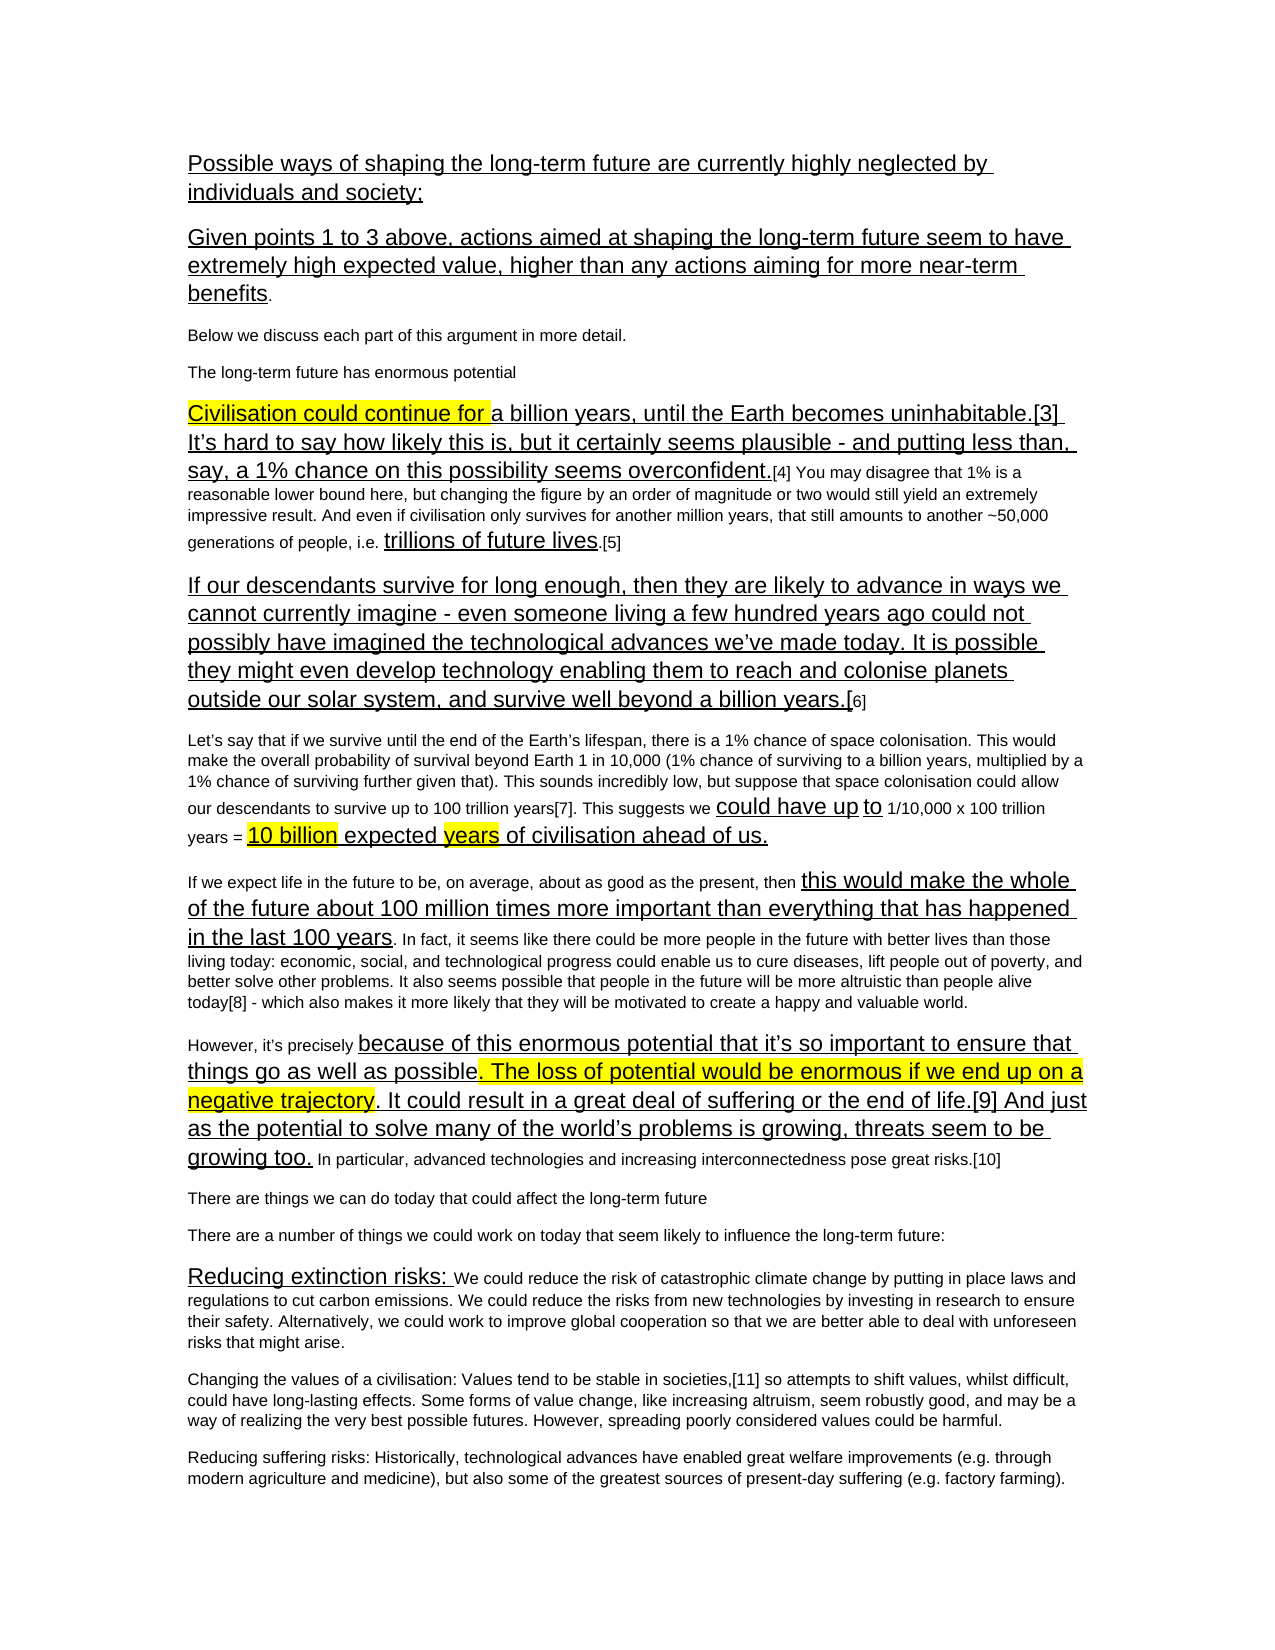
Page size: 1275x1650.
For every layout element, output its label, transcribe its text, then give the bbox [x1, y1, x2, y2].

text There are things we can do today that could affect the long-term future [187, 1189, 1087, 1208]
text Civilisation could continue for a billion years, until the Earth becomes uninhabitable.[3] It’s hard to say how likely this is, but it certainly seems plausible - and putting less than, say, a 1% chance on this possibility seems overconfident.[4] You may disagree that 1% is a reasonable lower bound here, but changing the figure by an order of magnitude or two would still yield an extremely impressive result. And even if civilisation only survives for another million years, that still amounts to another ~50,000 generations of people, i.e. trillions of future lives.[5] [187, 400, 1087, 553]
text However, it’s precisely because of this enormous potential that it’s so important to ensure that things go as well as possible. The loss of potential would be enormous if we end up on a negative trajectory. It could result in a great deal of suffering or the end of life.[9] And just as the potential to solve many of the world’s problems is growing, threats seem to be growing too. In particular, advanced technologies and increasing interconnectedness pose great risks.[10] [187, 1111, 1087, 1170]
text Let’s say that if we survive until the end of the Earth’s lifespan, there is a 1% chance of space colonisation. This would make the overall probability of survival beyond Earth 1 in 10,000 (1% chance of surviving to a billion years, multiplied by a 1% chance of surviving further given that). This sounds incredibly low, but suppose that space colonisation could allow our descendants to survive up to 100 trillion years[7]. This suggests we could have up to 1/10,000 x 100 trillion years = 10 billion expected years of civilisation ahead of us. [187, 731, 1087, 848]
text If our descendants survive for long enough, then they are likely to advance in ways we cannot currently imagine - even someone living a few hundred years ago could not possibly have imagined the technological advances we’ve made today. It is possible they might even develop technology enabling them to reach and colonise planets outside our solar system, and survive well beyond a billion years.[6] [187, 572, 1087, 712]
text There are a number of things we could work on today that seem likely to influence the long-term future: [187, 1226, 1087, 1245]
text If we expect life in the future to be, on average, about as good as the present, then this would make the whole of the future about 100 million times more important than everything that has happened in the last 100 years. In fact, it seems like there could be more people in the future with better lives than those living today: economic, social, and technological progress could enable us to cure diseases, lift people out of poverty, and better solve other problems. It also seems possible that people in the future will be more altruistic than people alive today[8] - which also makes it more likely that they will be motivated to create a happy and valuable world. [187, 867, 1087, 1012]
text Below we discuss each part of this argument in more detail. [187, 326, 1087, 345]
text Reducing extinction risks: We could reduce the risk of catastrophic climate change by putting in place laws and regulations to cut carbon emissions. We could reduce the risks from new technologies by investing in research to ensure their safety. Alternatively, we could work to improve global cooperation so that we are better able to deal with unforeseen risks that might arise. [187, 1263, 1087, 1352]
text However, it’s precisely because of this enormous potential that it’s so important to ensure that things go as well as possible. The loss of potential would be enormous if we end up on a negative trajectory. It could result in a great deal of suffering or the end of life.[9] And just as the potential to solve many of the world’s problems is growing, threats seem to be growing too. In particular, advanced technologies and increasing interconnectedness pose great risks.[10] [187, 1030, 1087, 1110]
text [187, 1448, 1087, 1488]
text Possible ways of shaping the long-term future are currently highly neglected by individuals and society; [187, 150, 1087, 205]
text The long-term future has enormous potential [187, 363, 1087, 382]
text Given points 1 to 3 above, actions aimed at shaping the long-term future seem to have extremely high expected value, higher than any actions aiming for more near-term benefits. [187, 223, 1087, 307]
text Changing the values of a civilisation: Values tend to be stable in societies,[11] so attempts to shift values, whilst difficult, could have long-lasting effects. Some forms of value change, like increasing altruism, seem robustly good, and may be a way of realizing the very best possible futures. However, spreading poorly considered values could be harmful. [187, 1370, 1087, 1430]
